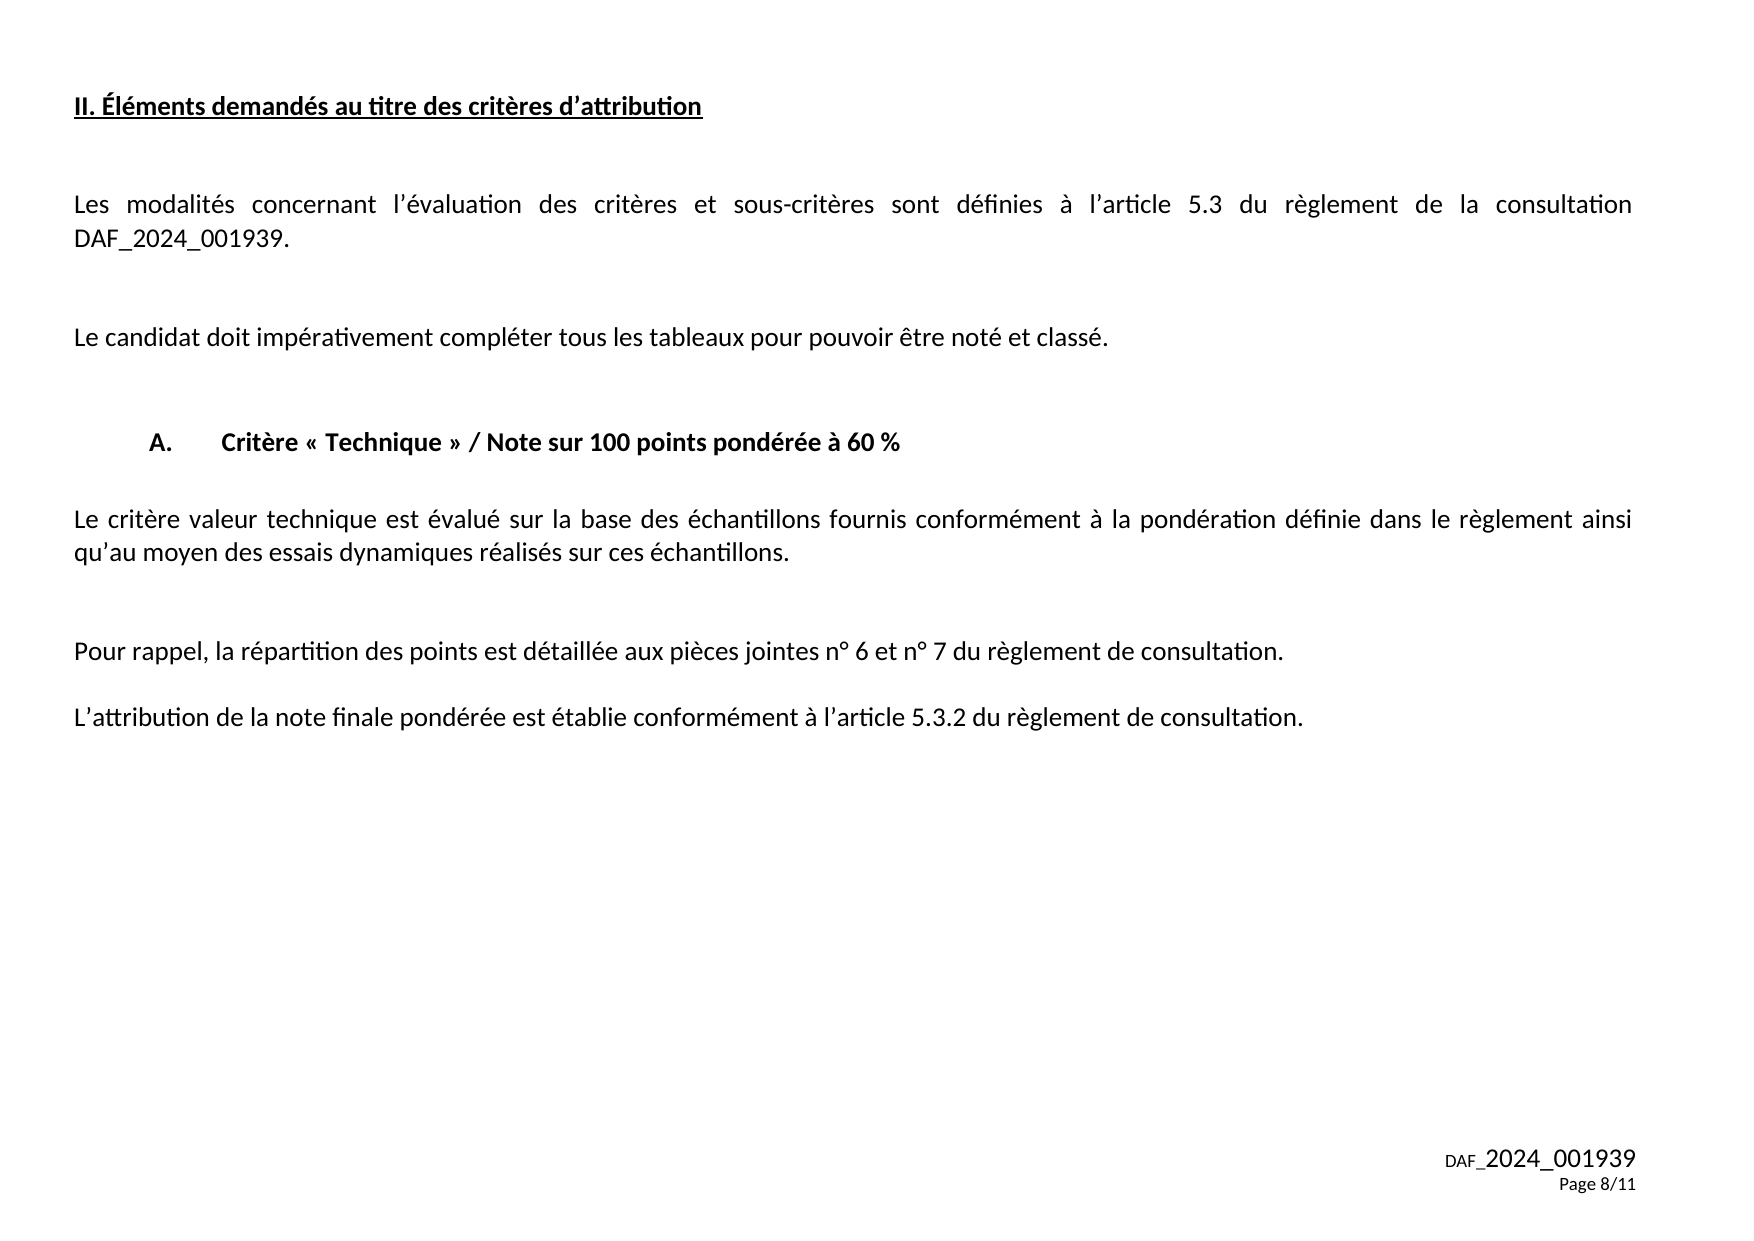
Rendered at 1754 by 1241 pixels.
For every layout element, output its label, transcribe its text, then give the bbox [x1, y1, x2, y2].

text L’attribution de la note finale pondérée est établie conformément à l’article 5.3.2 du règlement de consultation. [74, 700, 1636, 733]
subtitle II. Éléments demandés au titre des critères d’attribution [74, 89, 1636, 122]
subtitle Critère « Technique » / Note sur 100 points pondérée à 60 % [149, 431, 1636, 456]
text Pour rappel, la répartition des points est détaillée aux pièces jointes n° 6 et n° 7 du règlement de consultation. [74, 634, 1636, 667]
text Le critère valeur technique est évalué sur la base des échantillons fournis conformément à la pondération définie dans le règlement ainsi qu’au moyen des essais dynamiques réalisés sur ces échantillons. [74, 502, 1636, 568]
text Le candidat doit impérativement compléter tous les tableaux pour pouvoir être noté et classé. [74, 320, 1636, 353]
text Les modalités concernant l’évaluation des critères et sous-critères sont définies à l’article 5.3 du règlement de la consultation DAF_. [74, 188, 1636, 254]
